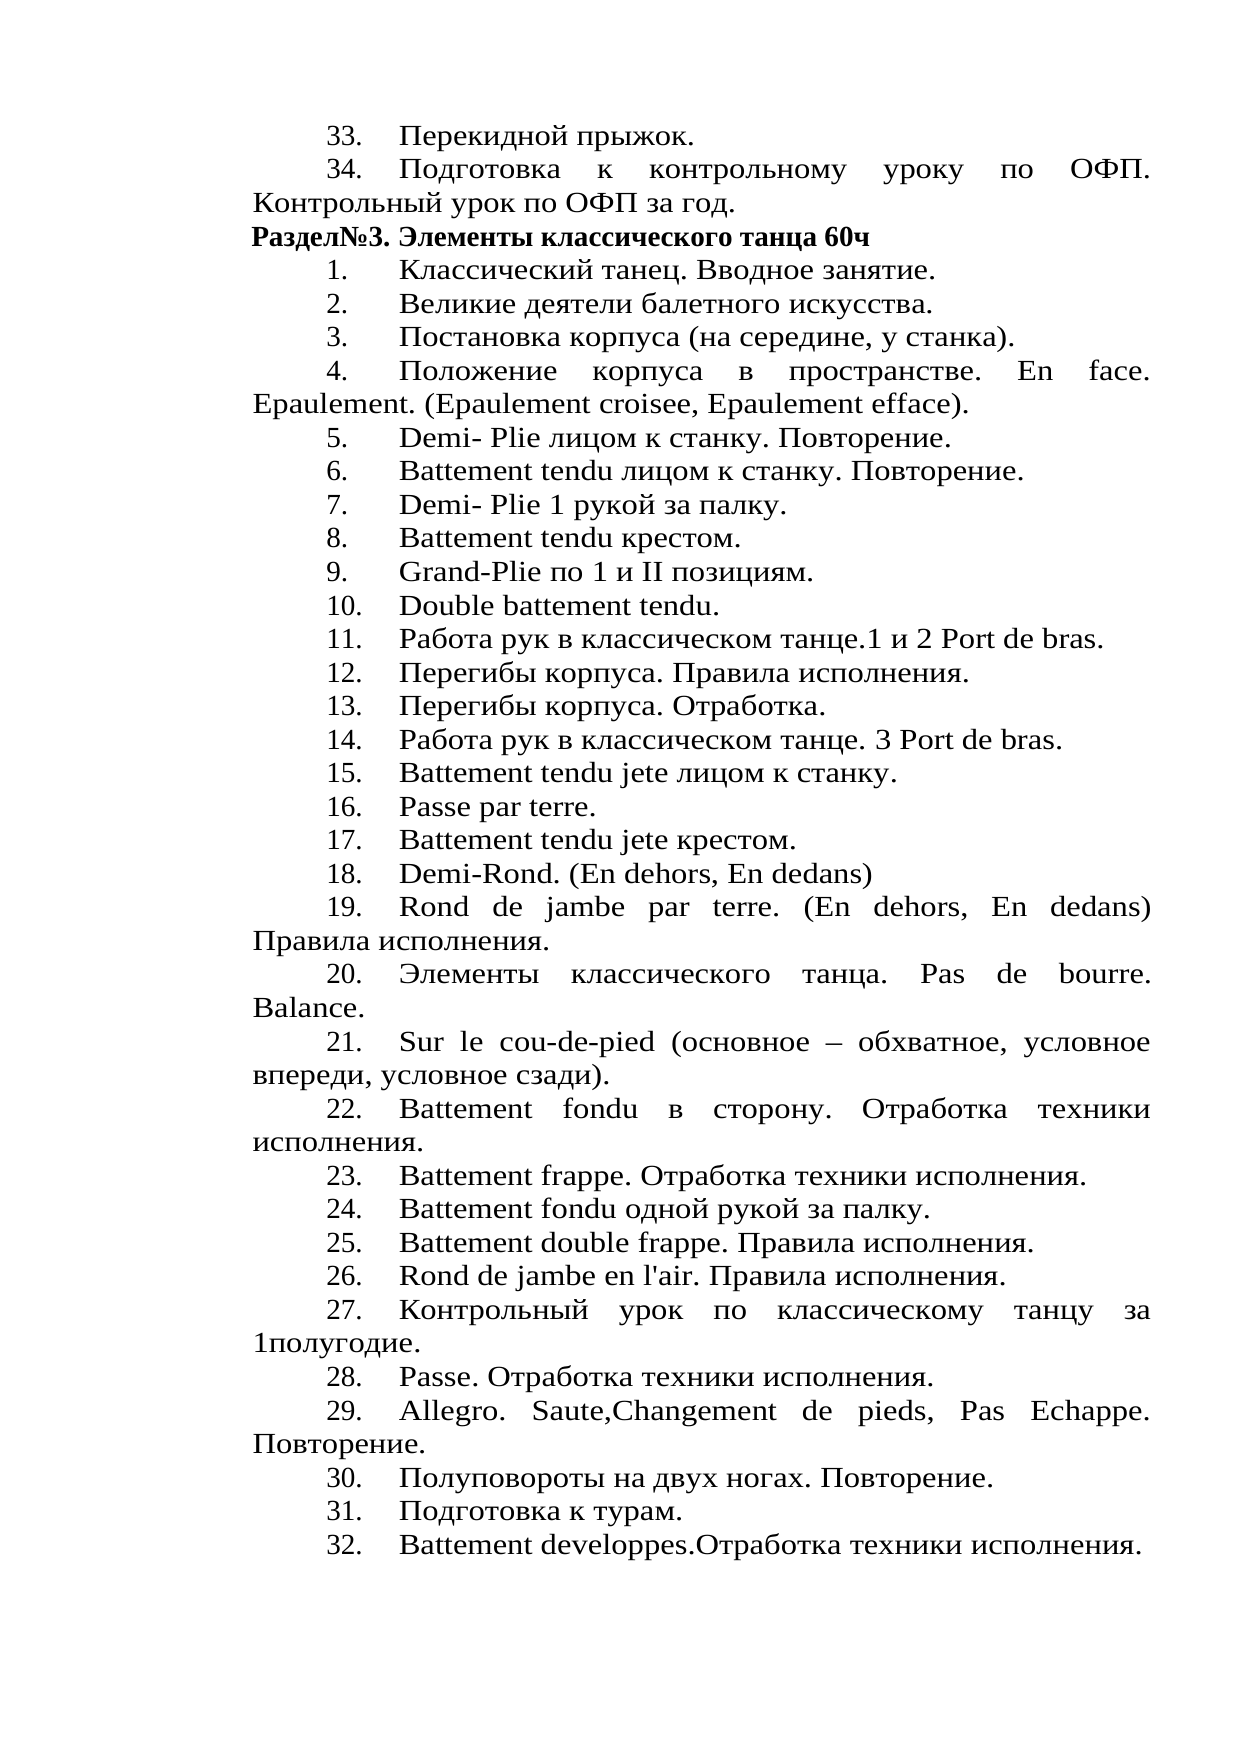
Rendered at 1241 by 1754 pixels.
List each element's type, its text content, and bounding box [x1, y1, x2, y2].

list Перегибы корпуса. Правила исполнения. [252, 655, 1152, 688]
list Ваttement fondu в сторону. Отработка техники исполнения. [252, 1091, 1152, 1158]
list Grand-Plie по 1 и II позициям. [252, 554, 1152, 588]
list Подготовка к турам. [252, 1493, 1152, 1527]
list Подготовка к контрольному уроку по ОФП. Контрольный урок по ОФП за год. [252, 152, 1152, 219]
list Перекидной прыжок. [252, 118, 1152, 152]
list Великие деятели балетного искусства. [252, 286, 1152, 319]
list Работа рук в классическом танце.1 и 2 Port de bras. [252, 621, 1152, 655]
list Rond de jambe par terre. (En dehors, En dedans) Правила исполнения. [252, 889, 1152, 957]
list Вattement tendu крестом. [252, 521, 1152, 554]
list Sur le cou-de-pied (основное – обхватное, условное впереди, условное сзади). [252, 1024, 1152, 1091]
list Положение корпуса в пространстве. En face. Epaulement. (Epaulement croisee, Epaulement efface). [252, 353, 1152, 420]
list Полуповороты на двух ногах. Повторение. [252, 1460, 1152, 1493]
list Battement tendu jete крестом. [252, 822, 1152, 856]
list Работа рук в классическом танце. 3 Port de bras. [252, 722, 1152, 755]
list Перегибы корпуса. Отработка. [252, 688, 1152, 722]
list Вattement tendu лицом к станку. Повторение. [252, 453, 1152, 487]
text Раздел№3. Элементы классического танца 60ч [177, 219, 1152, 252]
list Demi-Rond. (En dehors, En dedans) [252, 856, 1152, 889]
list Passe par terre. [252, 789, 1152, 822]
list Demi- Plie 1 рукой за палку. [252, 487, 1152, 521]
list Battement developpes.Отработка техники исполнения. [252, 1527, 1152, 1560]
list Double battement tendu. [252, 588, 1152, 621]
list Вattement frappe. Отработка техники исполнения. [252, 1158, 1152, 1191]
list Rond de jambe en l'air. Правила исполнения. [252, 1258, 1152, 1292]
list Вattement double frappe. Правила исполнения. [252, 1225, 1152, 1258]
list Постановка корпуса (на середине, у станка). [252, 319, 1152, 353]
list Allegro. Saute,Changement de pieds, Pas Echappe. Повторение. [252, 1393, 1152, 1460]
list Классический танец. Вводное занятие. [252, 252, 1152, 286]
list Контрольный урок по классическому танцу за 1полугодие. [252, 1292, 1152, 1359]
list Элементы классического танца. Pas de bourre. Balance. [252, 957, 1152, 1024]
list Demi- Plie лицом к станку. Повторение. [252, 420, 1152, 453]
list Passe. Отработка техники исполнения. [252, 1359, 1152, 1393]
list Ваttement fondu одной рукой за палку. [252, 1191, 1152, 1225]
list Battement tendu jete лицом к станку. [252, 755, 1152, 789]
